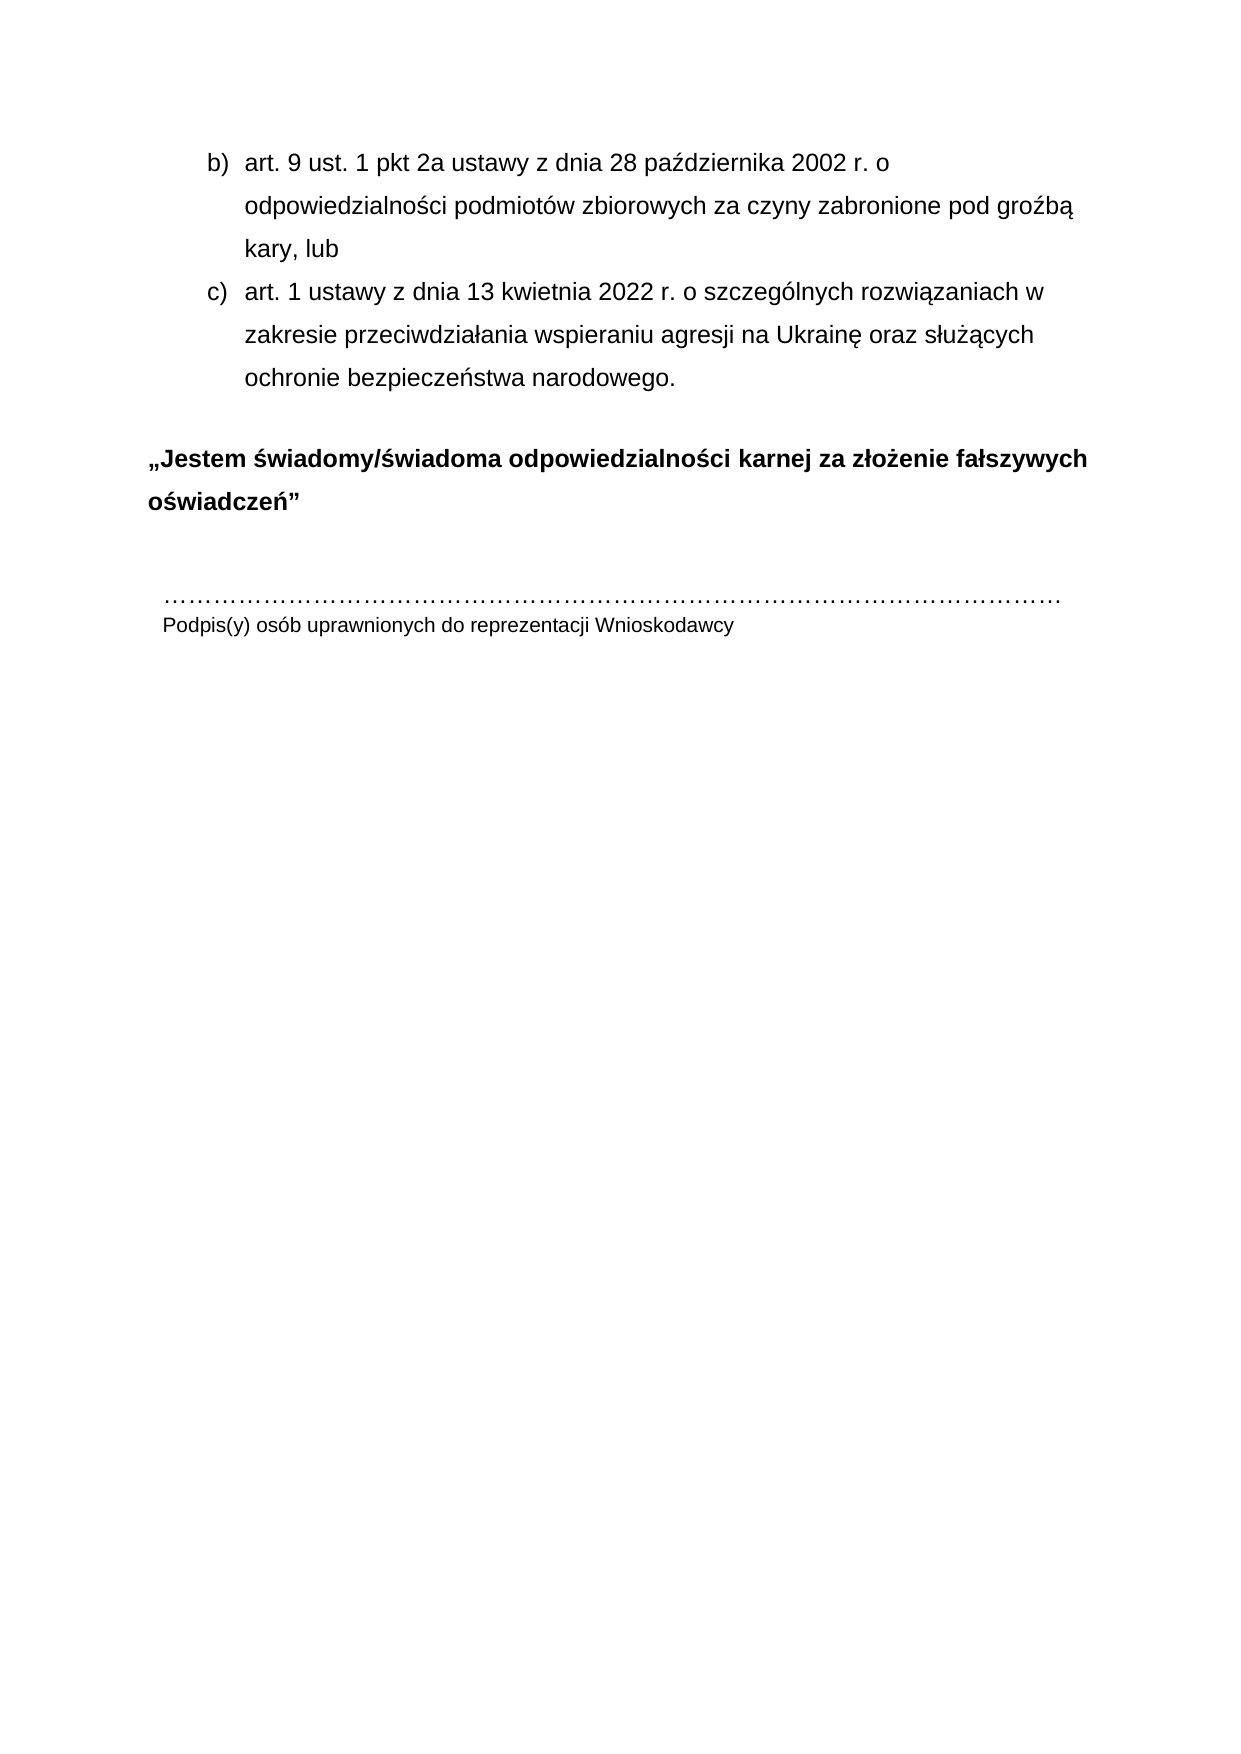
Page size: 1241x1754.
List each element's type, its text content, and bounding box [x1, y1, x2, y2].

text Podpis(y) osób uprawnionych do reprezentacji Wnioskodawcy [162, 613, 1093, 637]
text ……………………………………………………………………………………………… [162, 580, 1093, 609]
list art. 1 ustawy z dnia 13 kwietnia 2022 r. o szczególnych rozwiązaniach w zakresie przeciwdziałania wspieraniu agresji na Ukrainę oraz służących ochronie bezpieczeństwa narodowego. [207, 277, 1093, 392]
list art. 9 ust. 1 pkt 2a ustawy z dnia 28 października 2002 r. o odpowiedzialności podmiotów zbiorowych za czyny zabronione pod groźbą kary, lub [207, 148, 1093, 263]
text „Jestem świadomy/świadoma odpowiedzialności karnej za złożenie fałszywych oświadczeń” [148, 444, 1093, 516]
